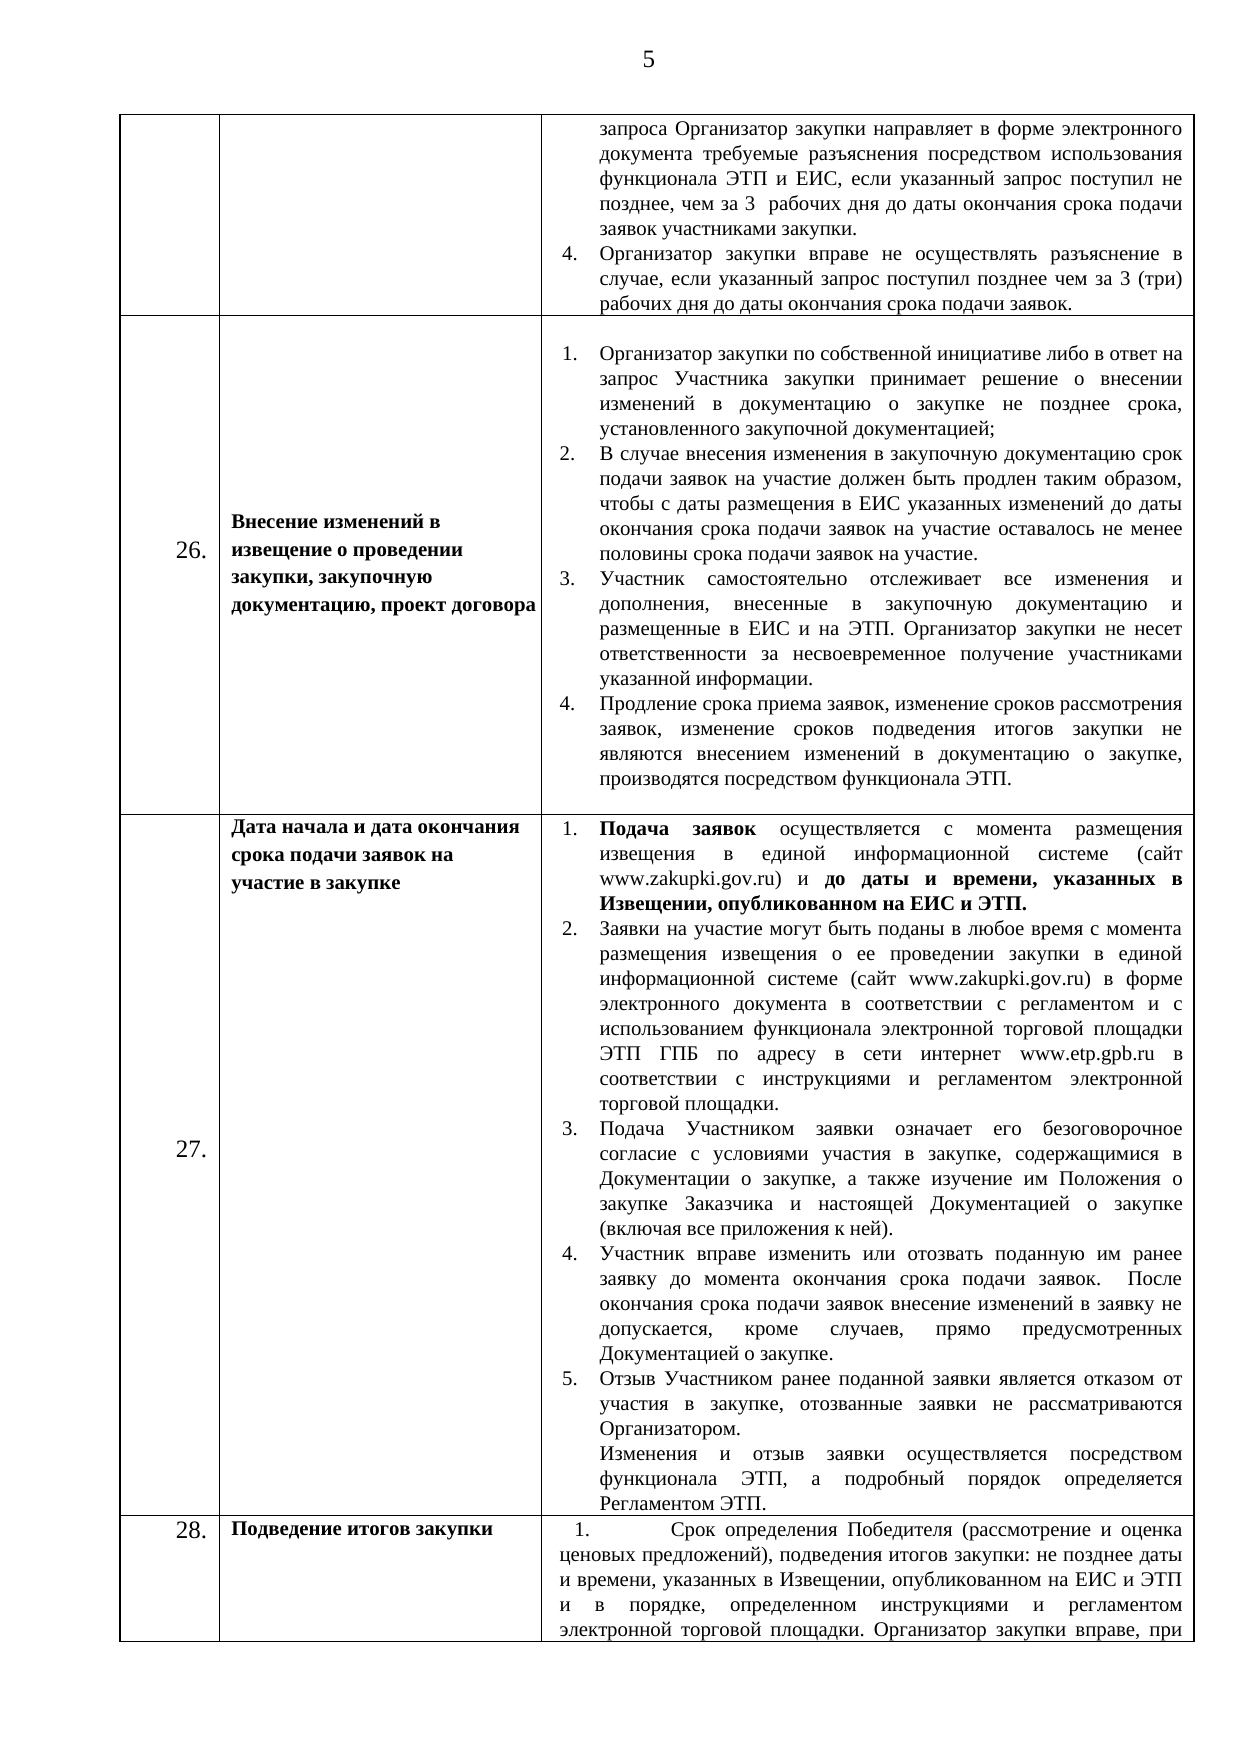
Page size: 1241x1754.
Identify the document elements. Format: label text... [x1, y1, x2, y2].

table_cell [121, 115, 219, 315]
table_cell Организатор закупки по собственной инициативе либо в ответ на запрос Участника закупки принимает решение о внесении изменений в документацию о закупке не позднее срока, установленного закупочной документацией; В случае внесения изменения в закупочную документацию срок подачи заявок на участие должен быть продлен таким образом, чтобы с даты размещения в ЕИС указанных изменений до даты окончания срока подачи заявок на участие оставалось не менее половины срока подачи заявок на участие. Участник самостоятельно отслеживает все изменения и дополнения, внесенные в закупочную документацию и размещенные в ЕИС и на ЭТП. Организатор закупки не несет ответственности за несвоевременное получение участниками указанной информации. Продление срока приема заявок, изменение сроков рассмотрения заявок, изменение сроков подведения итогов закупки не являются внесением изменений в документацию о закупке, производятся посредством функционала ЭТП. [542, 316, 1193, 813]
table_cell [121, 815, 219, 1514]
table_cell [121, 316, 219, 813]
table_cell Внесение изменений в извещение о проведении закупки, закупочную документацию, проект договора [220, 316, 541, 813]
table_cell Дата начала и дата окончания срока подачи заявок на участие в закупке [220, 815, 541, 1514]
table_cell Подача заявок осуществляется с момента размещения извещения в единой информационной системе (сайт www.zakupki.gov.ru) и до даты и времени, указанных в Извещении, опубликованном на ЕИС и ЭТП. Заявки на участие могут быть поданы в любое время с момента размещения извещения о ее проведении закупки в единой информационной системе (сайт www.zakupki.gov.ru) в форме электронного документа в соответствии с регламентом и с использованием функционала электронной торговой площадки ЭТП ГПБ по адресу в сети интернет www.etp.gpb.ru в соответствии с инструкциями и регламентом электронной торговой площадки. Подача Участником заявки означает его безоговорочное согласие с условиями участия в закупке, содержащимися в Документации о закупке, а также изучение им Положения о закупке Заказчика и настоящей Документацией о закупке (включая все приложения к ней). Участник вправе изменить или отозвать поданную им ранее заявку до момента окончания срока подачи заявок. После окончания срока подачи заявок внесение изменений в заявку не допускается, кроме случаев, прямо предусмотренных Документацией о закупке. Отзыв Участником ранее поданной заявки является отказом от участия в закупке, отозванные заявки не рассматриваются Организатором. Изменения и отзыв заявки осуществляется посредством функционала ЭТП, а подробный порядок определяется Регламентом ЭТП. [542, 815, 1193, 1514]
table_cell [542, 115, 1193, 315]
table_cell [542, 1516, 1193, 1641]
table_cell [220, 115, 541, 315]
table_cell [220, 1516, 541, 1641]
table_cell [121, 1516, 219, 1641]
